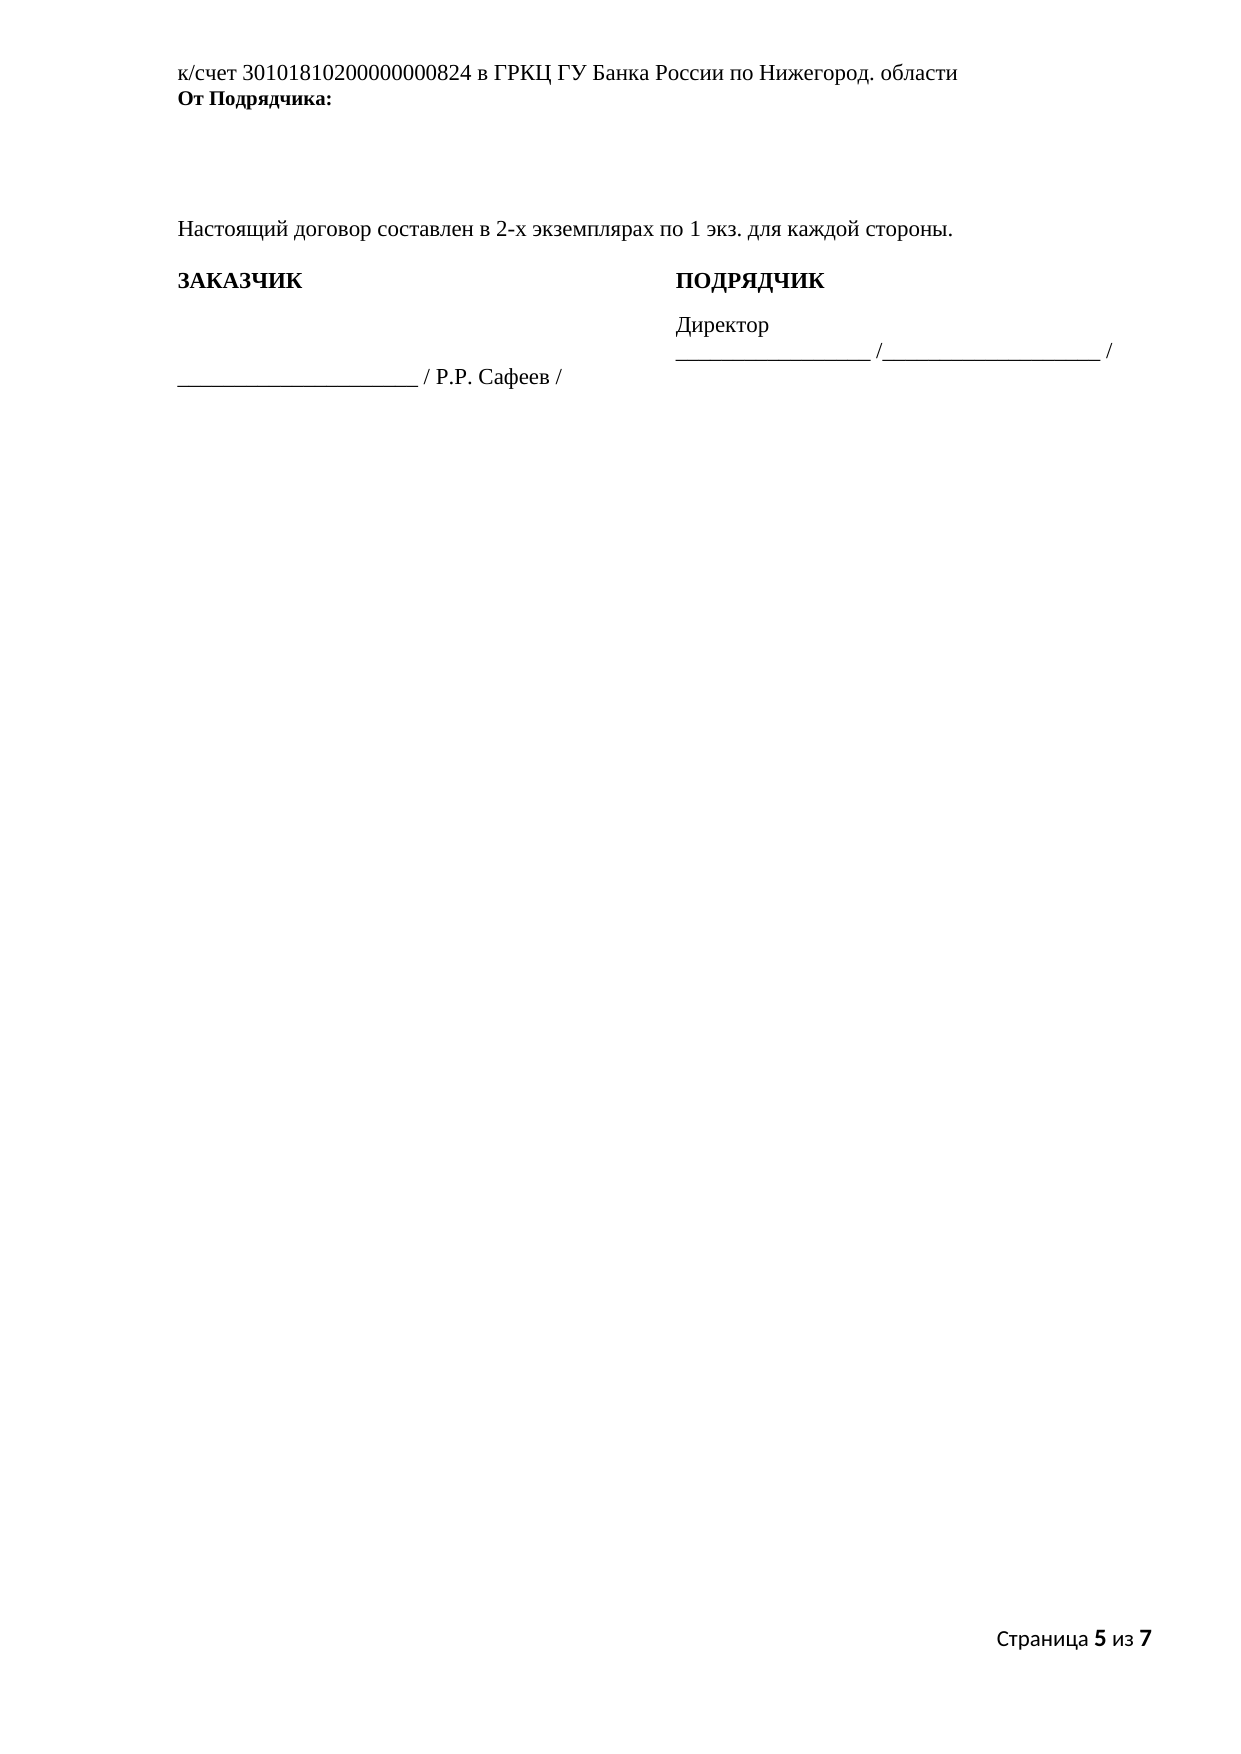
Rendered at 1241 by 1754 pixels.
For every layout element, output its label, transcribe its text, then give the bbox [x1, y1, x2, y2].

table_header ПОДРЯДЧИК [664, 268, 1181, 311]
text От Подрядчика: [177, 85, 1152, 109]
text к/счет 30101810200000000824 в ГРКЦ ГУ Банка России по Нижегород. области [177, 59, 1148, 85]
table_cell _____________________ / Р.Р. Сафеев / [166, 311, 664, 390]
text Настоящий договор составлен в 2-х экземплярах по 1 экз. для каждой стороны. [177, 215, 1152, 241]
table_header ЗАКАЗЧИК [166, 268, 664, 311]
table_cell Директор _________________ /___________________ / [664, 311, 1181, 390]
